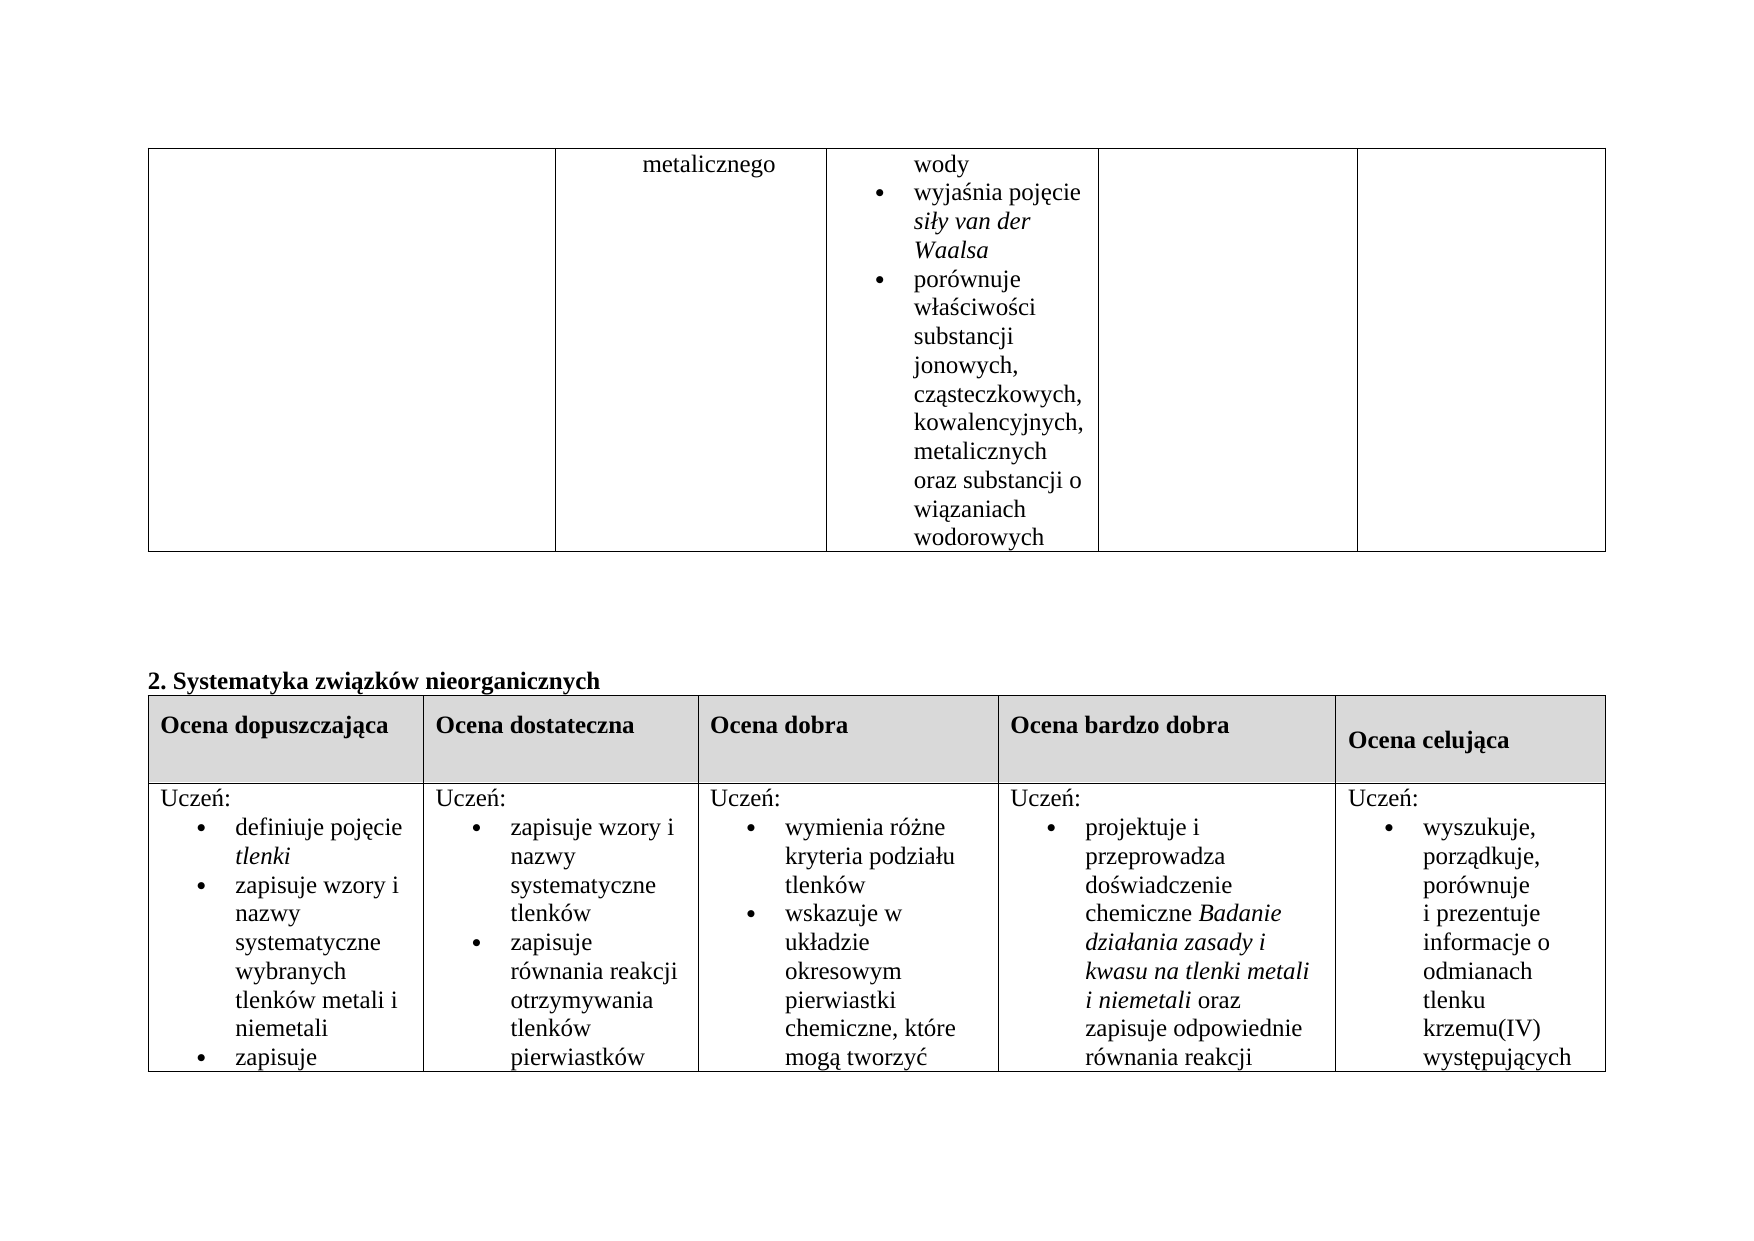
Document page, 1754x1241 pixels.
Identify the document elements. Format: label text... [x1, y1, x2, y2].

table_header Ocena celująca [1336, 696, 1605, 782]
table_header Ocena bardzo dobra [999, 696, 1335, 782]
table_header Ocena dopuszczająca [149, 696, 423, 782]
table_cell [999, 784, 1335, 1071]
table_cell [827, 149, 1098, 551]
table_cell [1336, 784, 1605, 1071]
table_header Ocena dostateczna [424, 696, 698, 782]
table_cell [1099, 149, 1357, 551]
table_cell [424, 784, 698, 1071]
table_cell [699, 784, 998, 1071]
table_header Ocena dobra [699, 696, 998, 782]
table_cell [149, 149, 555, 551]
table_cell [149, 784, 423, 1071]
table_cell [556, 149, 826, 551]
text 2. Systematyka związków nieorganicznych [148, 666, 1606, 695]
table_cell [1358, 149, 1605, 551]
